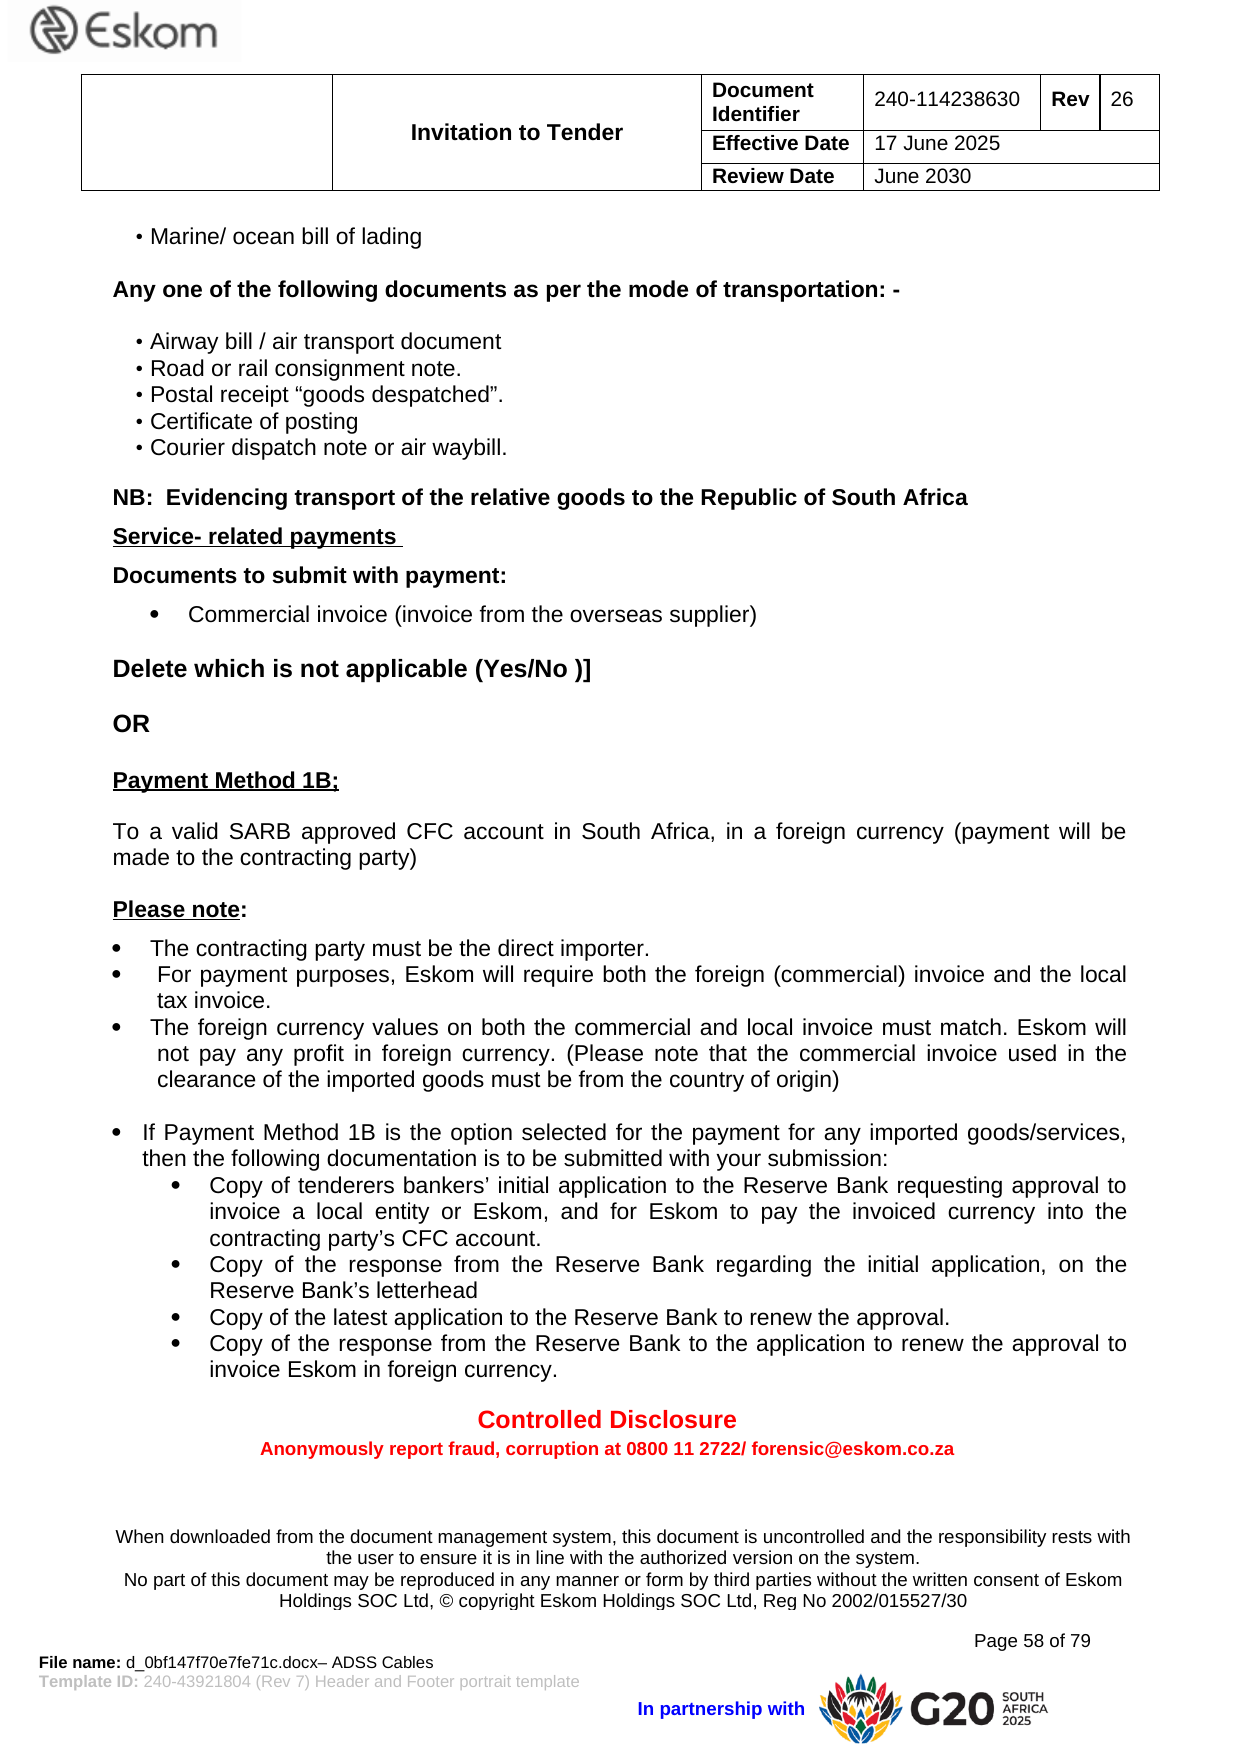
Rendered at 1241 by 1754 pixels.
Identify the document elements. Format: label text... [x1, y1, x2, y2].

list Road or rail consignment note. [135, 355, 1128, 381]
text Service- related payments [112, 523, 1128, 549]
text Documents to submit with payment: [112, 562, 1128, 589]
list Certificate of posting [135, 408, 1128, 434]
text Please note: [112, 896, 1128, 922]
text Any one of the following documents as per the mode of transportation: - [112, 276, 1128, 302]
text Payment Method 1B; [112, 767, 1128, 793]
list Copy of the response from the Reserve Bank regarding the initial application, on the Reserve Bank’s letterhead [172, 1251, 1128, 1303]
list Copy of the response from the Reserve Bank to the application to renew the approval to invoice Eskom in foreign currency. [172, 1330, 1128, 1383]
list For payment purposes, Eskom will require both the foreign (commercial) invoice and the local tax invoice. [112, 961, 1128, 1014]
list The foreign currency values on both the commercial and local invoice must match. Eskom will not pay any profit in foreign currency. (Please note that the commercial invoice used in the clearance of the imported goods must be from the country of origin) [112, 1014, 1128, 1093]
list Postal receipt “goods despatched”. [135, 381, 1128, 408]
list Copy of tenderers bankers’ initial application to the Reserve Bank requesting approval to invoice a local entity or Eskom, and for Eskom to pay the invoiced currency into the contracting party’s CFC account. [172, 1172, 1128, 1251]
picture [818, 1673, 1052, 1744]
list If Payment Method 1B is the option selected for the payment for any imported goods/services, then the following documentation is to be submitted with your submission: [112, 1119, 1128, 1172]
list Commercial invoice (invoice from the overseas supplier) [150, 601, 1128, 628]
text OR [112, 709, 1128, 738]
text NB: Evidencing transport of the relative goods to the Republic of South Africa [112, 484, 1128, 511]
text To a valid SARB approved CFC account in South Africa, in a foreign currency (payment will be made to the contracting party) [112, 818, 1128, 871]
text Delete which is not applicable (Yes/No )] [112, 654, 1128, 683]
list Courier dispatch note or air waybill. [135, 434, 1128, 461]
list Marine/ ocean bill of lading [135, 223, 1128, 249]
list The contracting party must be the direct importer. [112, 934, 1128, 961]
list Copy of the latest application to the Reserve Bank to renew the approval. [172, 1303, 1128, 1330]
list Airway bill / air transport document [135, 328, 1128, 355]
